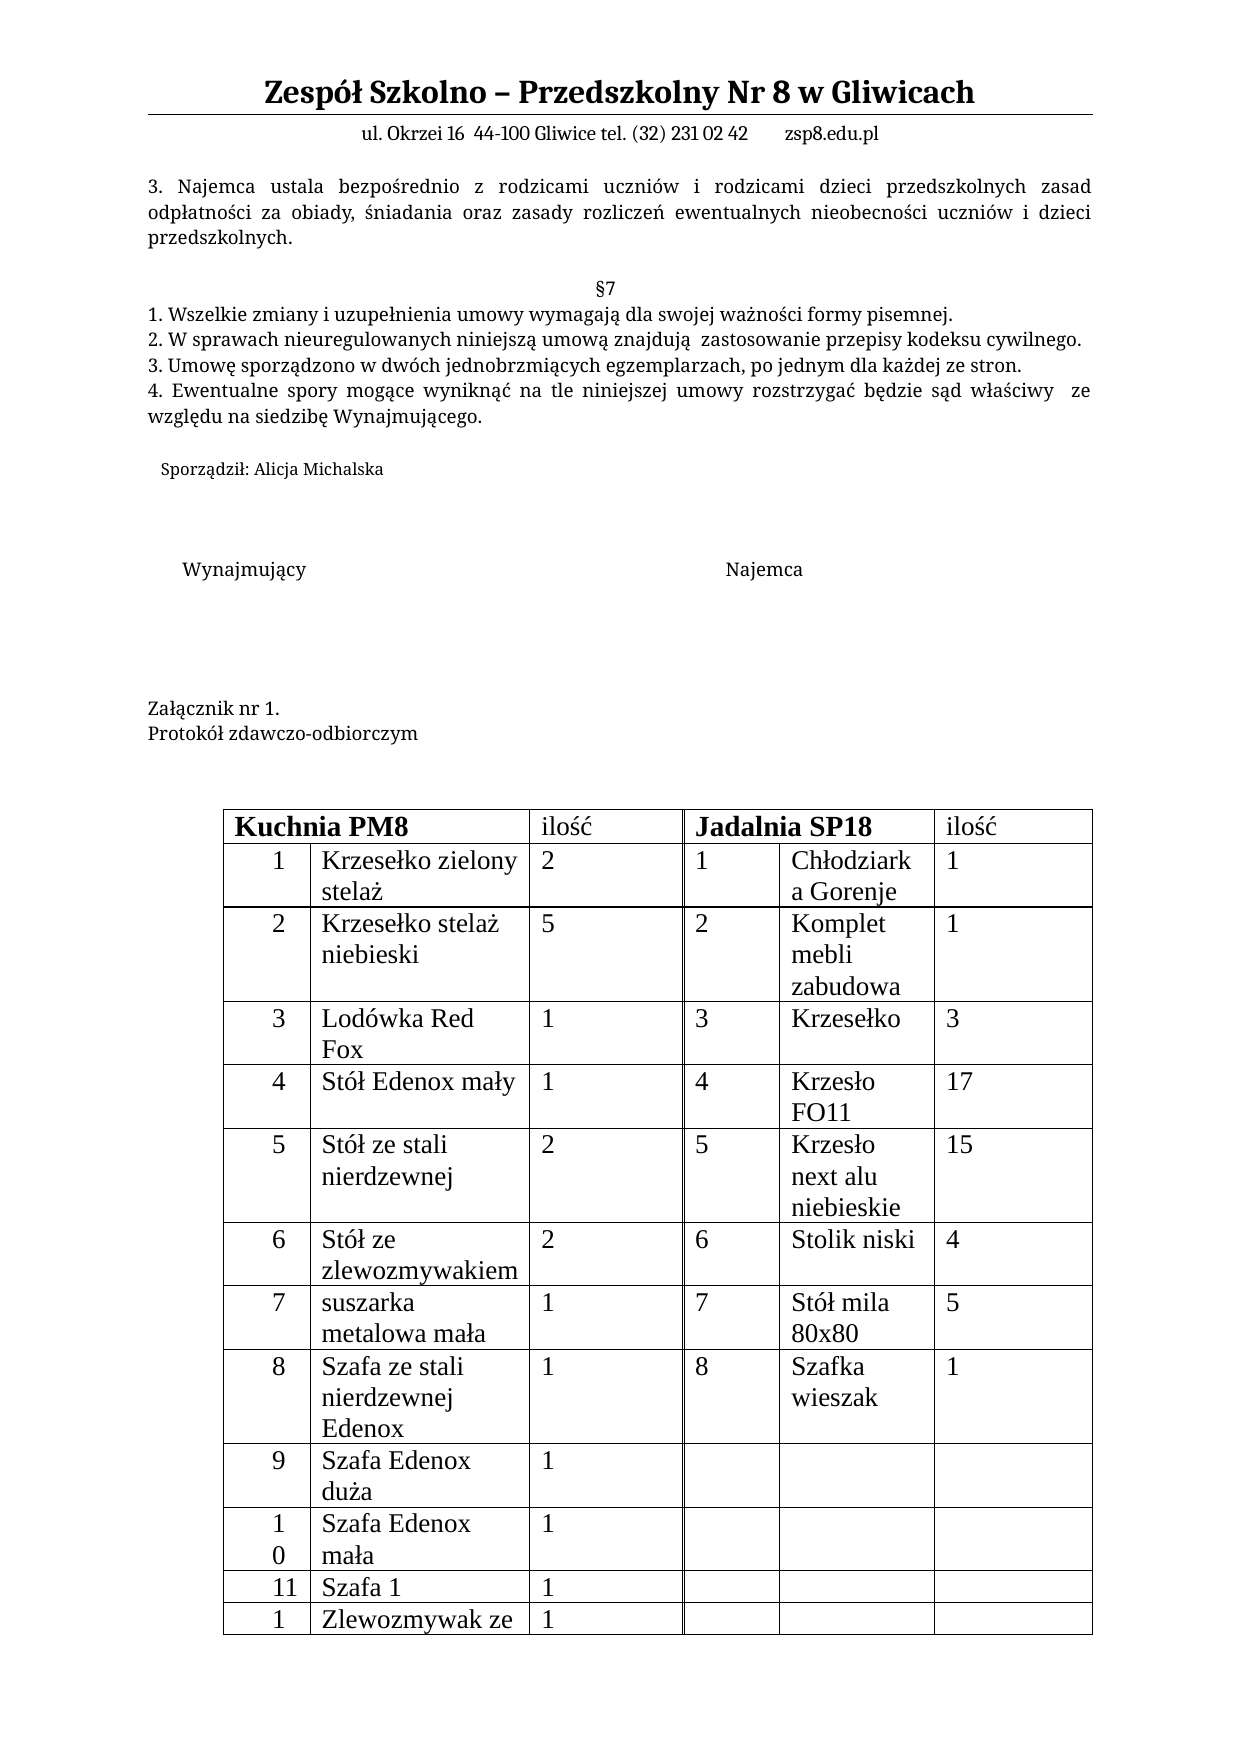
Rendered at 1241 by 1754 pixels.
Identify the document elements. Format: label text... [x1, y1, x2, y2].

table_cell 1 [935, 844, 1092, 906]
table_cell [780, 1603, 934, 1634]
table_cell Szafka wieszak [780, 1350, 934, 1443]
table_cell 1 [530, 1603, 682, 1634]
table_cell [935, 1603, 1092, 1634]
table_cell Krzesełko zielony stelaż [311, 844, 529, 906]
table_cell Krzesło next alu niebieskie [780, 1129, 934, 1222]
table_cell Komplet mebli zabudowa [780, 908, 934, 1001]
table_cell 5 [685, 1129, 779, 1222]
table_cell 2 [530, 844, 682, 906]
table_cell 5 [224, 1129, 310, 1222]
table_cell 8 [224, 1350, 310, 1443]
table_cell 12 [224, 1603, 310, 1634]
text Sporządził: Alicja Michalska [148, 457, 1093, 480]
table_cell 6 [685, 1223, 779, 1285]
table_cell 2 [530, 1223, 682, 1285]
table_cell 15 [935, 1129, 1092, 1222]
text Wynajmujący Najemca [148, 557, 1093, 582]
table_cell 1 [935, 908, 1092, 1001]
table_cell 1 [530, 1065, 682, 1128]
table_cell Szafa Edenox duża [311, 1444, 529, 1507]
table_cell [685, 1444, 779, 1507]
table_cell 7 [685, 1286, 779, 1349]
table_cell Szafa 1 [311, 1571, 529, 1602]
table_cell Krzesełko [780, 1002, 934, 1064]
table_cell [780, 1508, 934, 1570]
table_cell Lodówka Red Fox [311, 1002, 529, 1064]
table_cell 4 [685, 1065, 779, 1128]
table_cell 4 [935, 1223, 1092, 1285]
table_cell [935, 1571, 1092, 1602]
text Protokół zdawczo-odbiorczym [148, 721, 1093, 746]
table_cell 1 [530, 1444, 682, 1507]
table_cell 3 [935, 1002, 1092, 1064]
table_cell Krzesło FO11 [780, 1065, 934, 1128]
table_cell 1 [530, 1508, 682, 1570]
table_cell Stół mila 80x80 [780, 1286, 934, 1349]
table_cell 11 [224, 1571, 310, 1602]
table_cell 1 [530, 1286, 682, 1349]
text 2. W sprawach nieuregulowanych niniejszą umową znajdują zastosowanie przepisy kodeksu cywilnego. [148, 327, 1093, 352]
table_cell Stolik niski [780, 1223, 934, 1285]
table_cell 1 [530, 1571, 682, 1602]
table_cell 1 [530, 1350, 682, 1443]
table_cell Stół ze stali nierdzewnej [311, 1129, 529, 1222]
table_cell 1 [530, 1002, 682, 1064]
text 4. Ewentualne spory mogące wyniknąć na tle niniejszej umowy rozstrzygać będzie sąd właściwy ze względu na siedzibę Wynajmującego. [148, 378, 1093, 429]
table_cell [780, 1444, 934, 1507]
table_cell Szafa Edenox mała [311, 1508, 529, 1570]
table_cell 10 [224, 1508, 310, 1570]
table_header ilość [530, 810, 682, 843]
table_cell 17 [935, 1065, 1092, 1128]
table_cell Stół ze zlewozmywakiem [311, 1223, 529, 1285]
table_cell 8 [685, 1350, 779, 1443]
table_header Jadalnia SP18 [685, 810, 934, 843]
table_header Kuchnia PM8 [224, 810, 529, 843]
table_cell [935, 1444, 1092, 1507]
table_cell [685, 1603, 779, 1634]
table_cell 6 [224, 1223, 310, 1285]
table_cell 2 [530, 1129, 682, 1222]
text 3. Najemca ustala bezpośrednio z rodzicami uczniów i rodzicami dzieci przedszkolnych zasad odpłatności za obiady, śniadania oraz zasady rozliczeń ewentualnych nieobecności uczniów i dzieci przedszkolnych. [148, 173, 1093, 250]
text Załącznik nr 1. [148, 695, 1093, 721]
table_cell Krzesełko stelaż niebieski [311, 908, 529, 1001]
table_cell 5 [935, 1286, 1092, 1349]
table_cell suszarka metalowa mała [311, 1286, 529, 1349]
table_cell 7 [224, 1286, 310, 1349]
table_cell [685, 1571, 779, 1602]
table_cell [780, 1571, 934, 1602]
text §7 [148, 276, 1093, 301]
table_cell 2 [685, 908, 779, 1001]
table_header ilość [935, 810, 1092, 843]
table_cell [935, 1508, 1092, 1570]
table_cell 3 [685, 1002, 779, 1064]
table_cell Szafa ze stali nierdzewnej Edenox [311, 1350, 529, 1443]
table_cell [685, 1508, 779, 1570]
table_cell Chłodziarka Gorenje [780, 844, 934, 906]
table_cell 4 [224, 1065, 310, 1128]
text 3. Umowę sporządzono w dwóch jednobrzmiących egzemplarzach, po jednym dla każdej ze stron. [148, 352, 1093, 378]
table_cell 5 [530, 908, 682, 1001]
table_cell 9 [224, 1444, 310, 1507]
table_cell 3 [224, 1002, 310, 1064]
table_cell Stół Edenox mały [311, 1065, 529, 1128]
table_cell 1 [685, 844, 779, 906]
table_cell 2 [224, 908, 310, 1001]
table_cell 1 [935, 1350, 1092, 1443]
table_cell 1 [224, 844, 310, 906]
text 1. Wszelkie zmiany i uzupełnienia umowy wymagają dla swojej ważności formy pisemnej. [148, 301, 1093, 327]
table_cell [311, 1603, 529, 1634]
